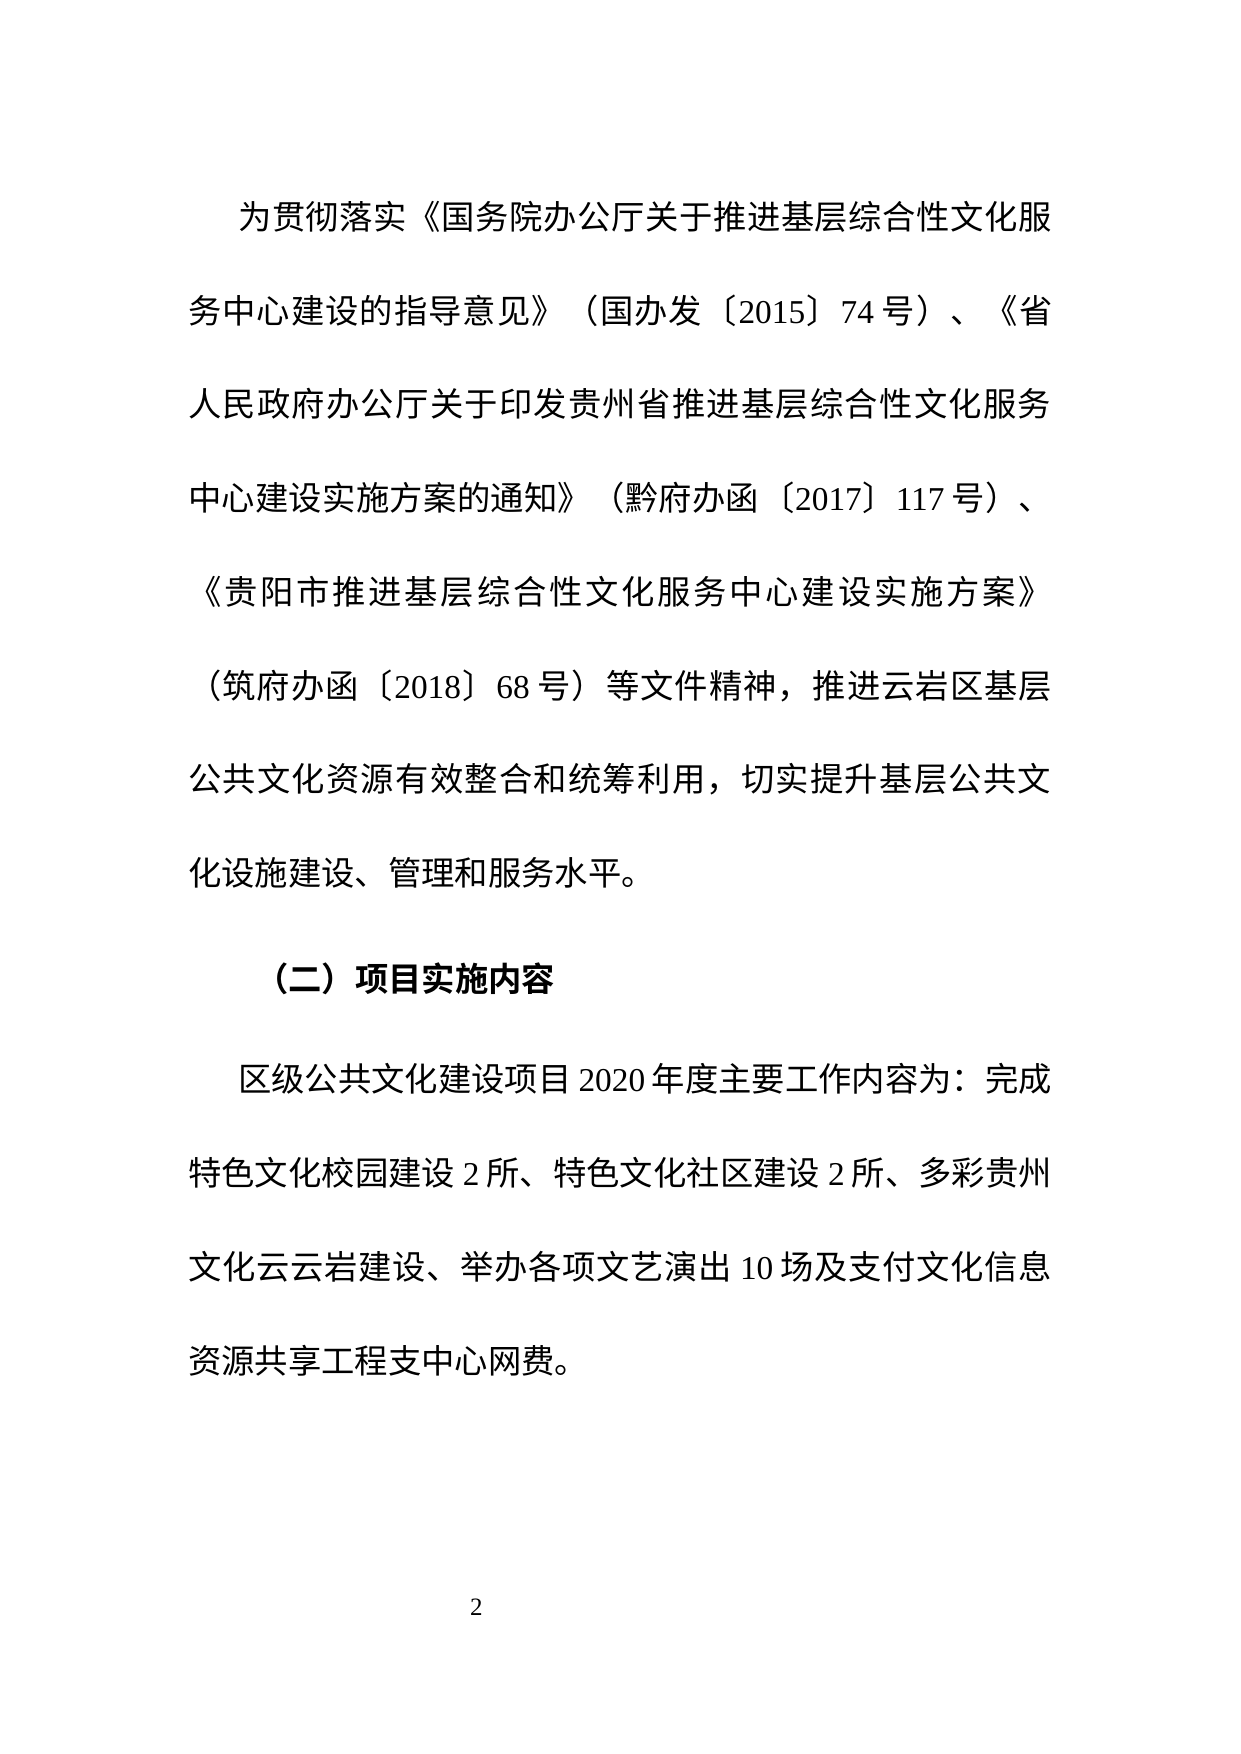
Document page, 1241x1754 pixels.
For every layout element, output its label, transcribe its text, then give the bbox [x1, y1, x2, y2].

subtitle （二）项目实施内容 [188, 931, 1052, 1024]
text 区级公共文化建设项目2020年度主要工作内容为：完成特色文化校园建设2所、特色文化社区建设2所、多彩贵州文化云云岩建设、举办各项文艺演出10场及支付文化信息资源共享工程支中心网费。 [188, 1031, 1052, 1406]
text 为贯彻落实《国务院办公厅关于推进基层综合性文化服务中心建设的指导意见》（国办发〔2015〕74号）、《省人民政府办公厅关于印发贵州省推进基层综合性文化服务中心建设实施方案的通知》（黔府办函〔2017〕117号）、《贵阳市推进基层综合性文化服务中心建设实施方案》（筑府办函〔2018〕68号）等文件精神，推进云岩区基层公共文化资源有效整合和统筹利用，切实提升基层公共文化设施建设、管理和服务水平。 [188, 168, 1052, 918]
